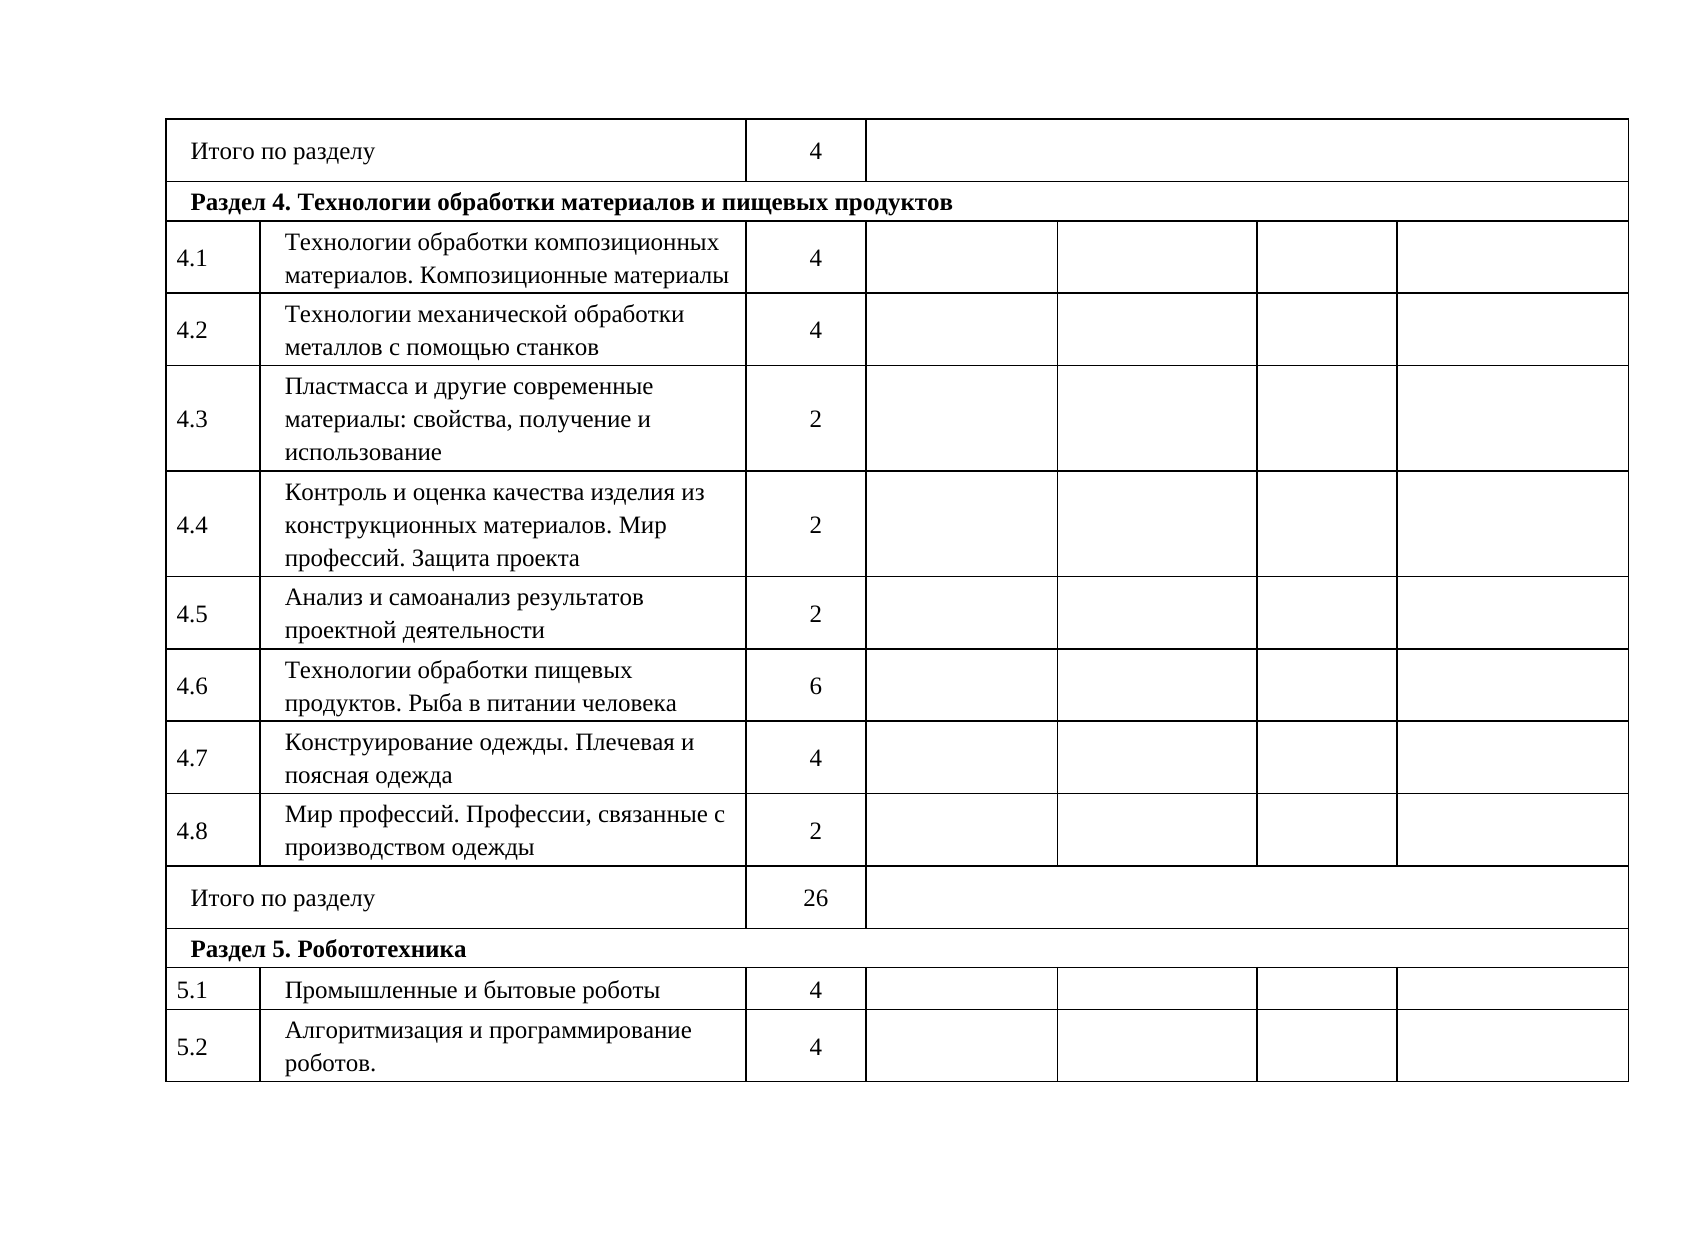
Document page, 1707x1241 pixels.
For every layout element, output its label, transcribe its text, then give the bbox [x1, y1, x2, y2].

table_cell 6 [747, 650, 865, 720]
table_cell 4.1 [167, 222, 259, 292]
table_cell Пластмасса и другие современные материалы: свойства, получение и использование [261, 366, 745, 470]
table_cell Мир профессий. Профессии, связанные с производством одежды [261, 794, 745, 865]
table_cell [1398, 722, 1628, 793]
table_cell [1058, 577, 1256, 648]
table_cell 4.5 [167, 577, 259, 648]
table_cell [1398, 1010, 1628, 1081]
table_cell [867, 1010, 1057, 1081]
table_cell [867, 120, 1628, 181]
table_cell 4.6 [167, 650, 259, 720]
table_cell 2 [747, 577, 865, 648]
table_cell [1058, 968, 1256, 1008]
table_cell [867, 968, 1057, 1008]
table_cell [867, 222, 1057, 292]
table_cell 4 [747, 1010, 865, 1081]
table_cell [1258, 366, 1396, 470]
table_cell [1258, 968, 1396, 1008]
table_cell [867, 472, 1057, 576]
table_cell Раздел 5. Робототехника [167, 929, 1628, 967]
table_cell [1398, 472, 1628, 576]
table_cell [1058, 472, 1256, 576]
table_cell [1398, 366, 1628, 470]
table_cell Промышленные и бытовые роботы [261, 968, 745, 1008]
table_cell 4 [747, 222, 865, 292]
table_cell [1398, 650, 1628, 720]
table_cell [1398, 294, 1628, 365]
table_cell Итого по разделу [167, 120, 745, 181]
table_cell [1058, 1010, 1256, 1081]
table_cell [1058, 794, 1256, 865]
table_cell 2 [747, 472, 865, 576]
table_cell [1258, 294, 1396, 365]
table_cell [1258, 1010, 1396, 1081]
table_cell 5.2 [167, 1010, 259, 1081]
table_cell Технологии обработки композиционных материалов. Композиционные материалы [261, 222, 745, 292]
table_cell Конструирование одежды. Плечевая и поясная одежда [261, 722, 745, 793]
table_cell Контроль и оценка качества изделия из конструкционных материалов. Мир профессий. Защита проекта [261, 472, 745, 576]
table_cell [1058, 366, 1256, 470]
table_cell Анализ и самоанализ результатов проектной деятельности [261, 577, 745, 648]
table_cell Технологии механической обработки металлов с помощью станков [261, 294, 745, 365]
table_cell [1058, 222, 1256, 292]
table_cell Алгоритмизация и программирование роботов. [261, 1010, 745, 1081]
table_cell [867, 794, 1057, 865]
table_cell [867, 577, 1057, 648]
table_cell [1258, 577, 1396, 648]
table_cell Раздел 4. Технологии обработки материалов и пищевых продуктов [167, 182, 1628, 220]
table_cell [1058, 722, 1256, 793]
table_cell Технологии обработки пищевых продуктов. Рыба в питании человека [261, 650, 745, 720]
table_cell 4.3 [167, 366, 259, 470]
table_cell [867, 294, 1057, 365]
table_cell [1058, 650, 1256, 720]
table_cell [1398, 794, 1628, 865]
table_cell [1258, 722, 1396, 793]
table_cell [1398, 968, 1628, 1008]
table_cell 2 [747, 366, 865, 470]
table_cell 4 [747, 968, 865, 1008]
table_cell [1258, 650, 1396, 720]
table_cell [1058, 294, 1256, 365]
table_cell [867, 366, 1057, 470]
table_cell [1258, 794, 1396, 865]
table_cell [867, 867, 1628, 927]
table_cell 2 [747, 794, 865, 865]
table_cell [867, 650, 1057, 720]
table_cell [1258, 222, 1396, 292]
table_cell 4.4 [167, 472, 259, 576]
table_cell 4 [747, 294, 865, 365]
table_cell [1398, 222, 1628, 292]
table_cell 4.7 [167, 722, 259, 793]
table_cell [867, 722, 1057, 793]
table_cell 4.2 [167, 294, 259, 365]
table_cell 4.8 [167, 794, 259, 865]
table_cell [1398, 577, 1628, 648]
table_cell [1258, 472, 1396, 576]
table_cell 4 [747, 120, 865, 181]
table_cell Итого по разделу [167, 867, 745, 927]
table_cell 5.1 [167, 968, 259, 1008]
table_cell 26 [747, 867, 865, 927]
table_cell 4 [747, 722, 865, 793]
